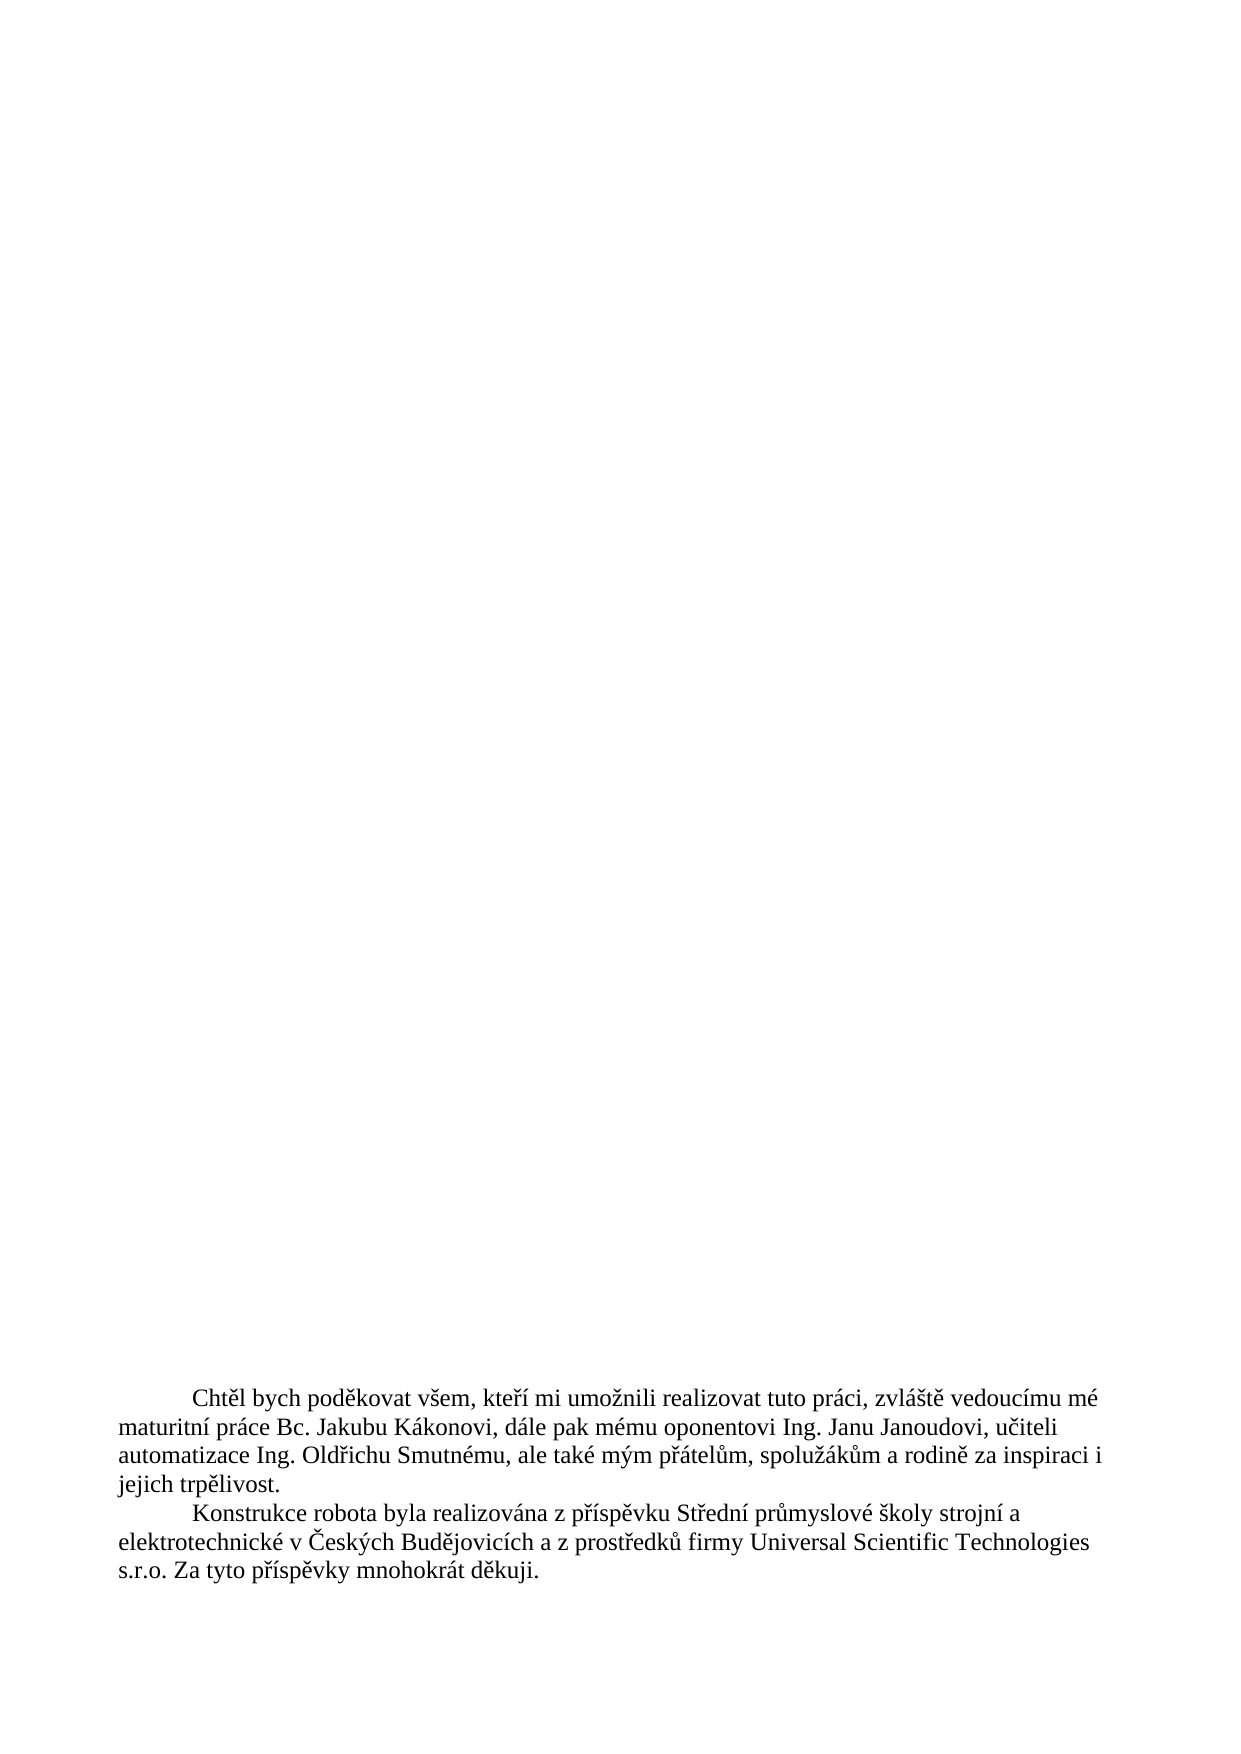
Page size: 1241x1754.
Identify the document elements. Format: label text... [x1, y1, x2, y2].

subtitle Chtěl bych poděkovat všem, kteří mi umožnili realizovat tuto práci, zvláště vedoucímu mé maturitní práce Bc. Jakubu Kákonovi, dále pak mému oponentovi Ing. Janu Janoudovi, učiteli automatizace Ing. Oldřichu Smutnému, ale také mým přátelům, spolužákům a rodině za inspiraci i jejich trpělivost. Konstrukce robota byla realizována z příspěvku Střední průmyslové školy strojní a elektrotechnické v Českých Budějovicích a z prostředků firmy Universal Scientific Technologies s.r.o. Za tyto příspěvky mnohokrát děkuji. [118, 1383, 1122, 1584]
